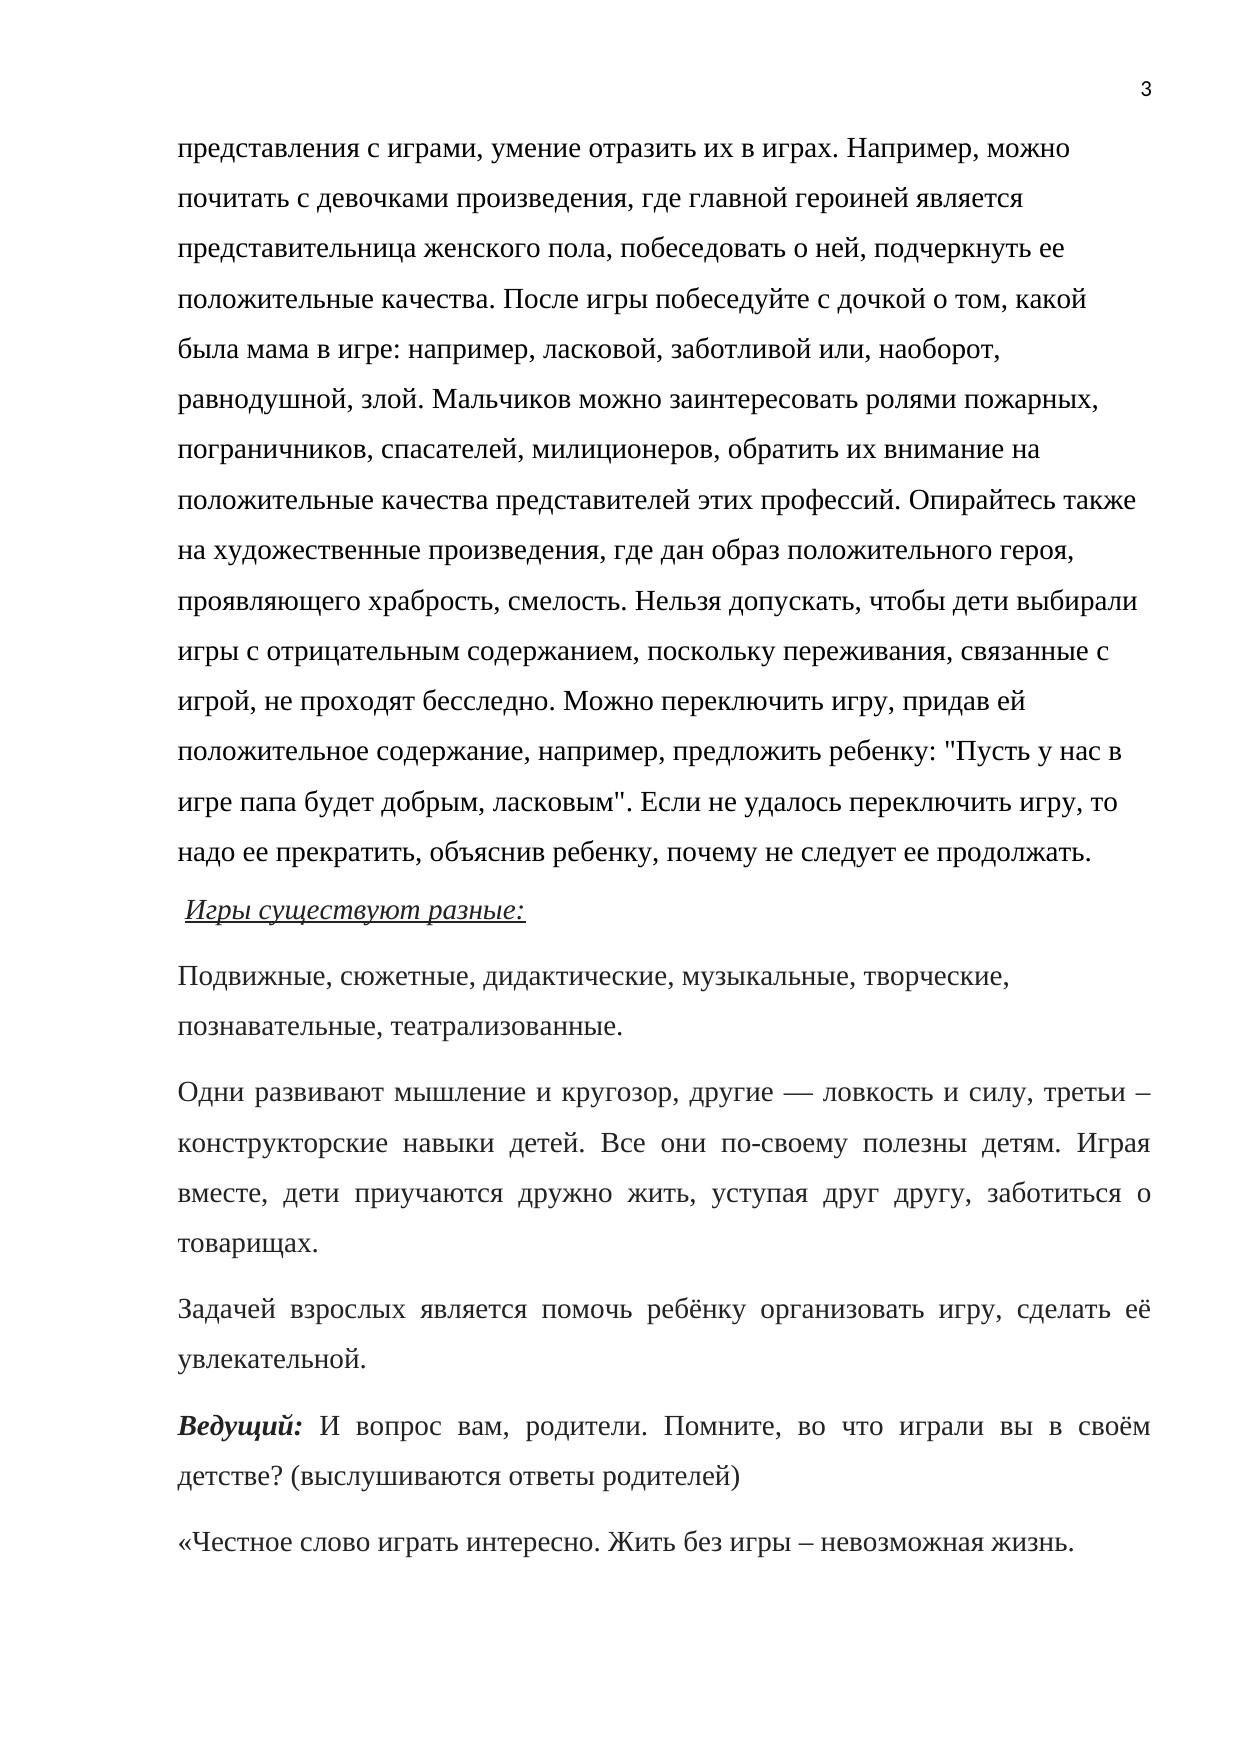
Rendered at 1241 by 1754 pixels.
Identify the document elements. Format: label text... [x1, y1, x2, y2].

text Игры существуют разные: [177, 892, 1152, 926]
text Задачей взрослых является помочь ребёнку организовать игру, сделать её увлекательной. [177, 1291, 1152, 1375]
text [177, 130, 1152, 868]
text Подвижные, сюжетные, дидактические, музыкальные, творческие, познавательные, театрализованные. [177, 958, 1152, 1042]
text Ведущий: И вопрос вам, родители. Помните, во что играли вы в своём детстве? (выслушиваются ответы родителей) [177, 1408, 1152, 1491]
text Одни развивают мышление и кругозор, другие — ловкость и силу, третьи – конструкторские навыки детей. Все они по-своему полезны детям. Играя вместе, дети приучаются дружно жить, уступая друг другу, заботиться о товарищах. [177, 1074, 1152, 1259]
text «Честное слово играть интересно. Жить без игры – невозможная жизнь. [177, 1524, 1152, 1557]
